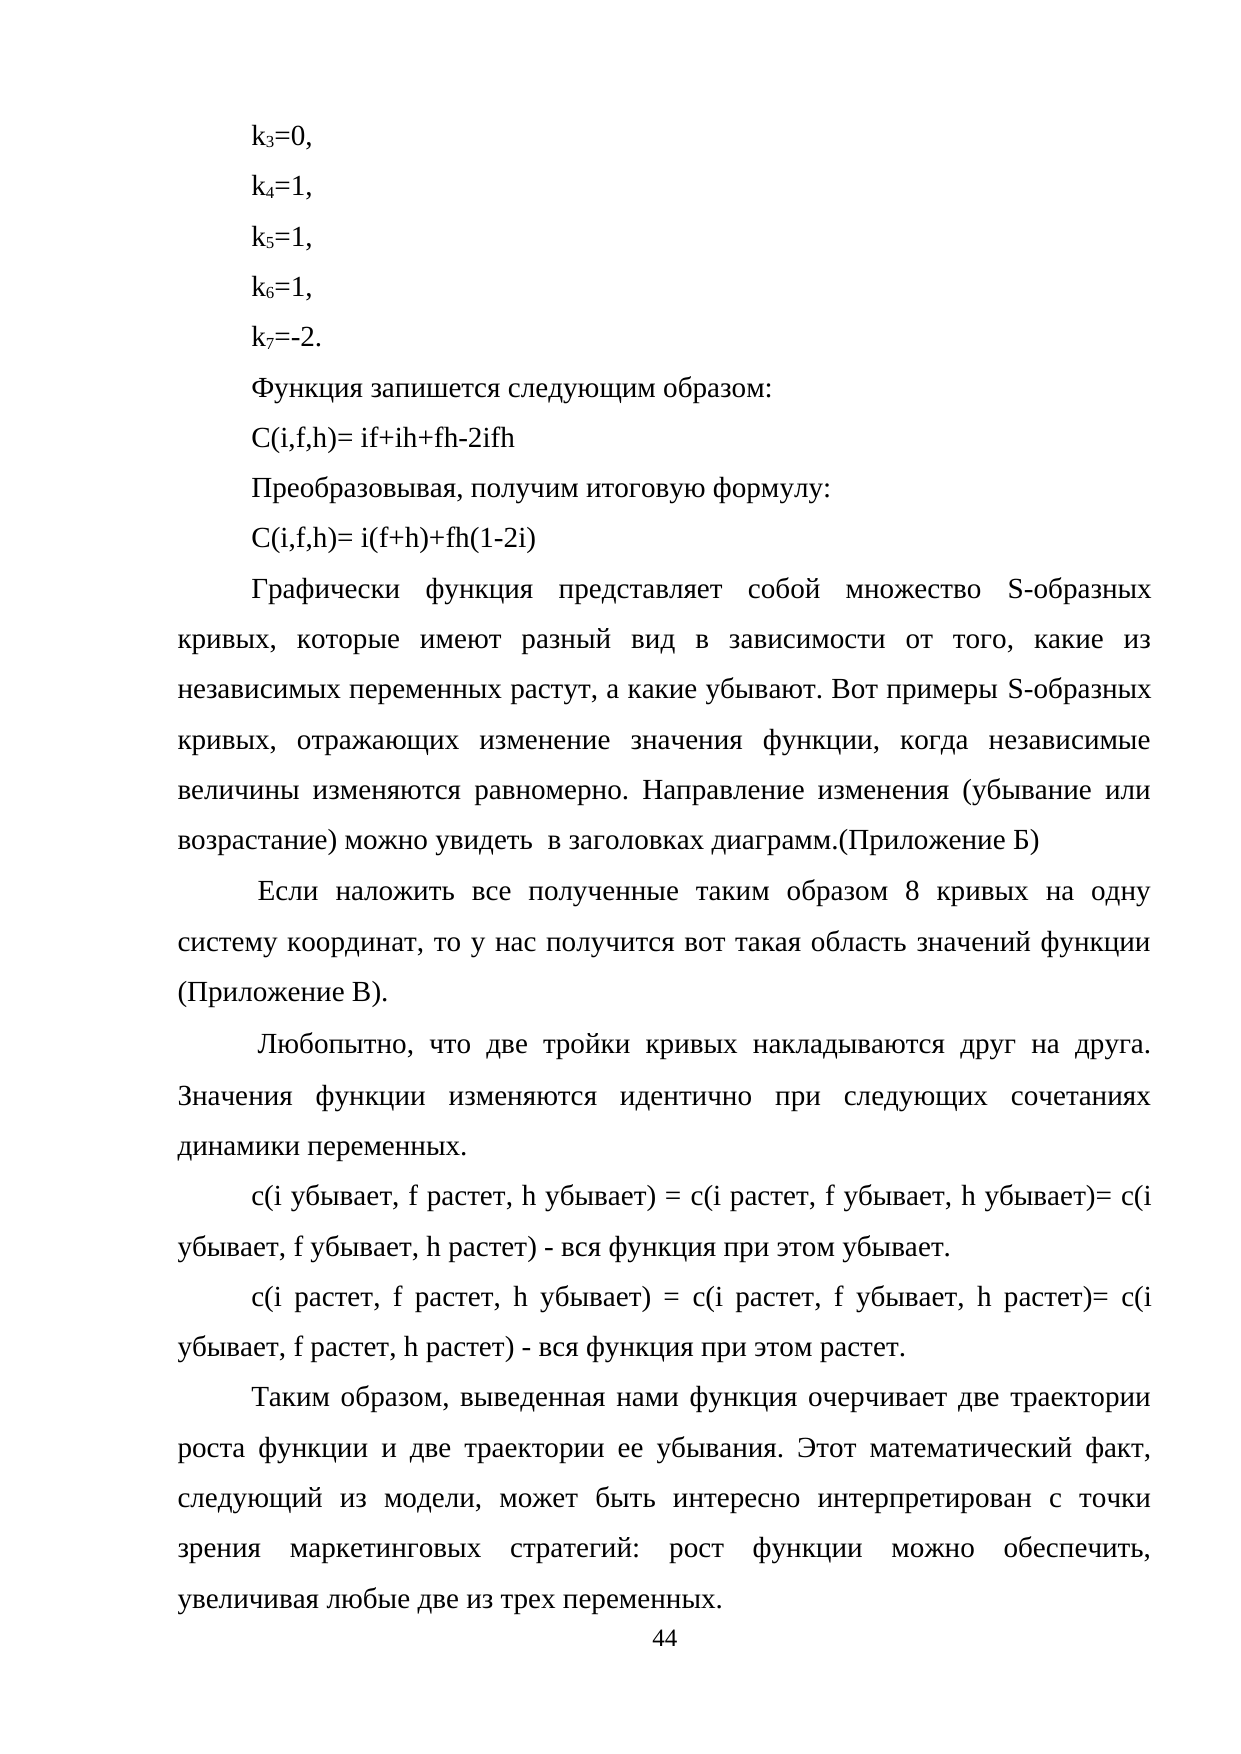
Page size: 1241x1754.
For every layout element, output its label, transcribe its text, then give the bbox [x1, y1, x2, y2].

text Таким образом, выведенная нами функция очерчивает две траектории роста функции и две траектории ее убывания. Этот математический факт, следующий из модели, может быть интересно интерпретирован с точки зрения маркетинговых стратегий: рост функции можно обеспечить, увеличивая любые две из трех переменных. [177, 1379, 1152, 1614]
text C(i,f,h)= if+ih+fh-2ifh [177, 420, 1152, 453]
text k6=1, [177, 269, 1152, 303]
text Преобразовывая, получим итоговую формулу: [177, 470, 1152, 504]
text k3=0, [177, 118, 1152, 152]
text k5=1, [177, 219, 1152, 252]
text Графически функция представляет собой множество S-образных кривых, которые имеют разный вид в зависимости от того, какие из независимых переменных растут, а какие убывают. Вот примеры S-образных кривых, отражающих изменение значения функции, когда независимые величины изменяются равномерно. Направление изменения (убывание или возрастание) можно увидеть в заголовках диаграмм.(Приложение Б) [177, 571, 1152, 856]
text k7=-2. [177, 319, 1152, 353]
text c(i убывает, f растет, h убывает) = c(i растет, f убывает, h убывает)= c(i убывает, f убывает, h растет) - вся функция при этом убывает. [177, 1178, 1152, 1262]
text Если наложить все полученные таким образом 8 кривых на одну систему координат, то у нас получится вот такая область значений функции (Приложение В). [177, 873, 1152, 1009]
text k4=1, [177, 168, 1152, 202]
text Любопытно, что две тройки кривых накладываются друг на друга. Значения функции изменяются идентично при следующих сочетаниях динамики переменных. [177, 1026, 1152, 1162]
text Функция запишется следующим образом: [177, 370, 1152, 403]
text C(i,f,h)= i(f+h)+fh(1-2i) [177, 521, 1152, 554]
text c(i растет, f растет, h убывает) = c(i растет, f убывает, h растет)= c(i убывает, f растет, h растет) - вся функция при этом растет. [177, 1279, 1152, 1363]
